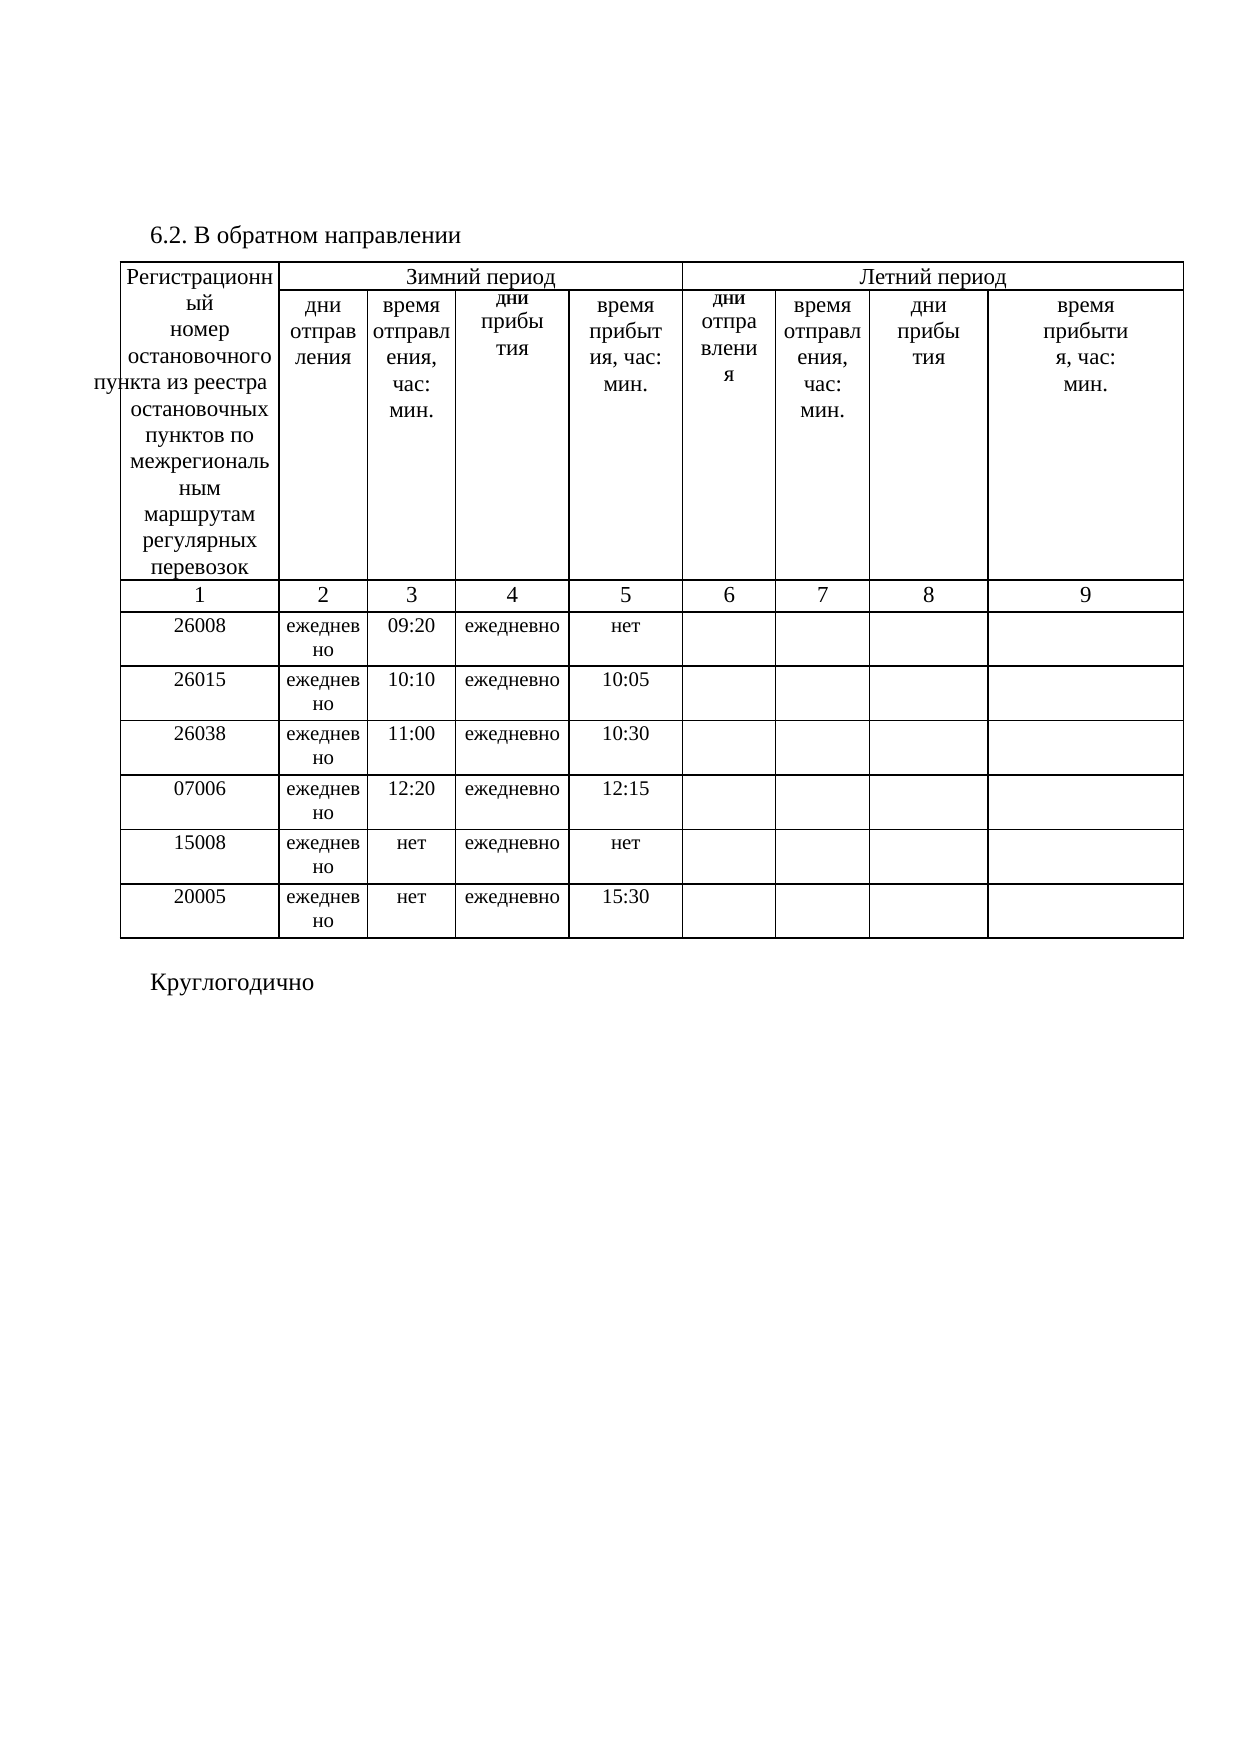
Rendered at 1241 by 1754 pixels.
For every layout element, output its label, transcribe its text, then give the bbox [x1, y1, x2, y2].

table_cell [870, 776, 987, 828]
table_cell нет [368, 830, 455, 883]
table_cell нет [570, 613, 682, 665]
table_cell нет [368, 885, 455, 937]
table_cell [776, 776, 869, 828]
table_cell 12:20 [368, 776, 455, 828]
table_cell ежедневно [280, 885, 367, 937]
table_cell ежедневно [456, 830, 568, 883]
table_cell ежедневно [456, 613, 568, 665]
table_header Зимний период [280, 263, 682, 289]
table_cell [776, 830, 869, 883]
table_cell 4 [456, 581, 568, 611]
table_cell 15:30 [570, 885, 682, 937]
table_cell 10:10 [368, 667, 455, 720]
table_cell [989, 776, 1183, 828]
table_cell [989, 613, 1183, 665]
table_cell ДНИ отпра влени я [683, 291, 775, 579]
table_cell [776, 721, 869, 774]
table_cell [776, 613, 869, 665]
table_cell ежедневно [280, 776, 367, 828]
table_cell ежедневно [280, 721, 367, 774]
table_cell ежедневно [456, 667, 568, 720]
table_cell [989, 721, 1183, 774]
table_cell [870, 721, 987, 774]
table_cell время отправл ения, час: мин. [368, 291, 455, 579]
table_cell 09:20 [368, 613, 455, 665]
table_cell ежедневно [280, 613, 367, 665]
text 6.2. В обратном направлении [150, 220, 1090, 249]
table_cell ежедневно [456, 885, 568, 937]
table_cell [683, 885, 775, 937]
table_cell [870, 667, 987, 720]
table_cell дни прибы тия [870, 291, 987, 579]
table_cell 20005 [121, 885, 278, 937]
table_cell [776, 885, 869, 937]
table_cell 26038 [121, 721, 278, 774]
table_cell 07006 [121, 776, 278, 828]
table_cell [776, 667, 869, 720]
text Круглогодично [150, 967, 1090, 996]
table_cell дни отправ ления [280, 291, 367, 579]
table_cell 11:00 [368, 721, 455, 774]
table_cell 9 [989, 581, 1183, 611]
table_cell время прибыти я, час: мин. [989, 291, 1183, 579]
table_cell 8 [870, 581, 987, 611]
table_header Летний период [683, 263, 1183, 289]
table_cell ДНИ прибы тия [456, 291, 568, 579]
table_cell [683, 667, 775, 720]
table_cell 2 [280, 581, 367, 611]
table_cell 1 [121, 581, 278, 611]
table_cell нет [570, 830, 682, 883]
table_cell [870, 885, 987, 937]
table_cell 10:30 [570, 721, 682, 774]
table_cell ежедневно [280, 830, 367, 883]
table_cell [683, 776, 775, 828]
table_cell 7 [776, 581, 869, 611]
table_cell [989, 830, 1183, 883]
table_cell 26015 [121, 667, 278, 720]
table_cell 15008 [121, 830, 278, 883]
table_cell 5 [570, 581, 682, 611]
table_cell [870, 613, 987, 665]
table_cell [870, 830, 987, 883]
table_cell время прибыт ия, час: мин. [570, 291, 682, 579]
table_cell [683, 613, 775, 665]
table_cell 10:05 [570, 667, 682, 720]
table_cell 12:15 [570, 776, 682, 828]
table_cell 26008 [121, 613, 278, 665]
table_cell ежедневно [456, 776, 568, 828]
table_cell [683, 830, 775, 883]
table_cell 3 [368, 581, 455, 611]
table_cell ежедневно [280, 667, 367, 720]
table_cell время отправл ения, час: мин. [776, 291, 869, 579]
table_cell [989, 667, 1183, 720]
table_cell ежедневно [456, 721, 568, 774]
table_cell 6 [683, 581, 775, 611]
table_cell [683, 721, 775, 774]
table_cell [989, 885, 1183, 937]
table_header Регистрационный номер остановочного пункта из реестра остановочных пунктов по межрегиональным маршрутам регулярных перевозок [121, 263, 278, 579]
